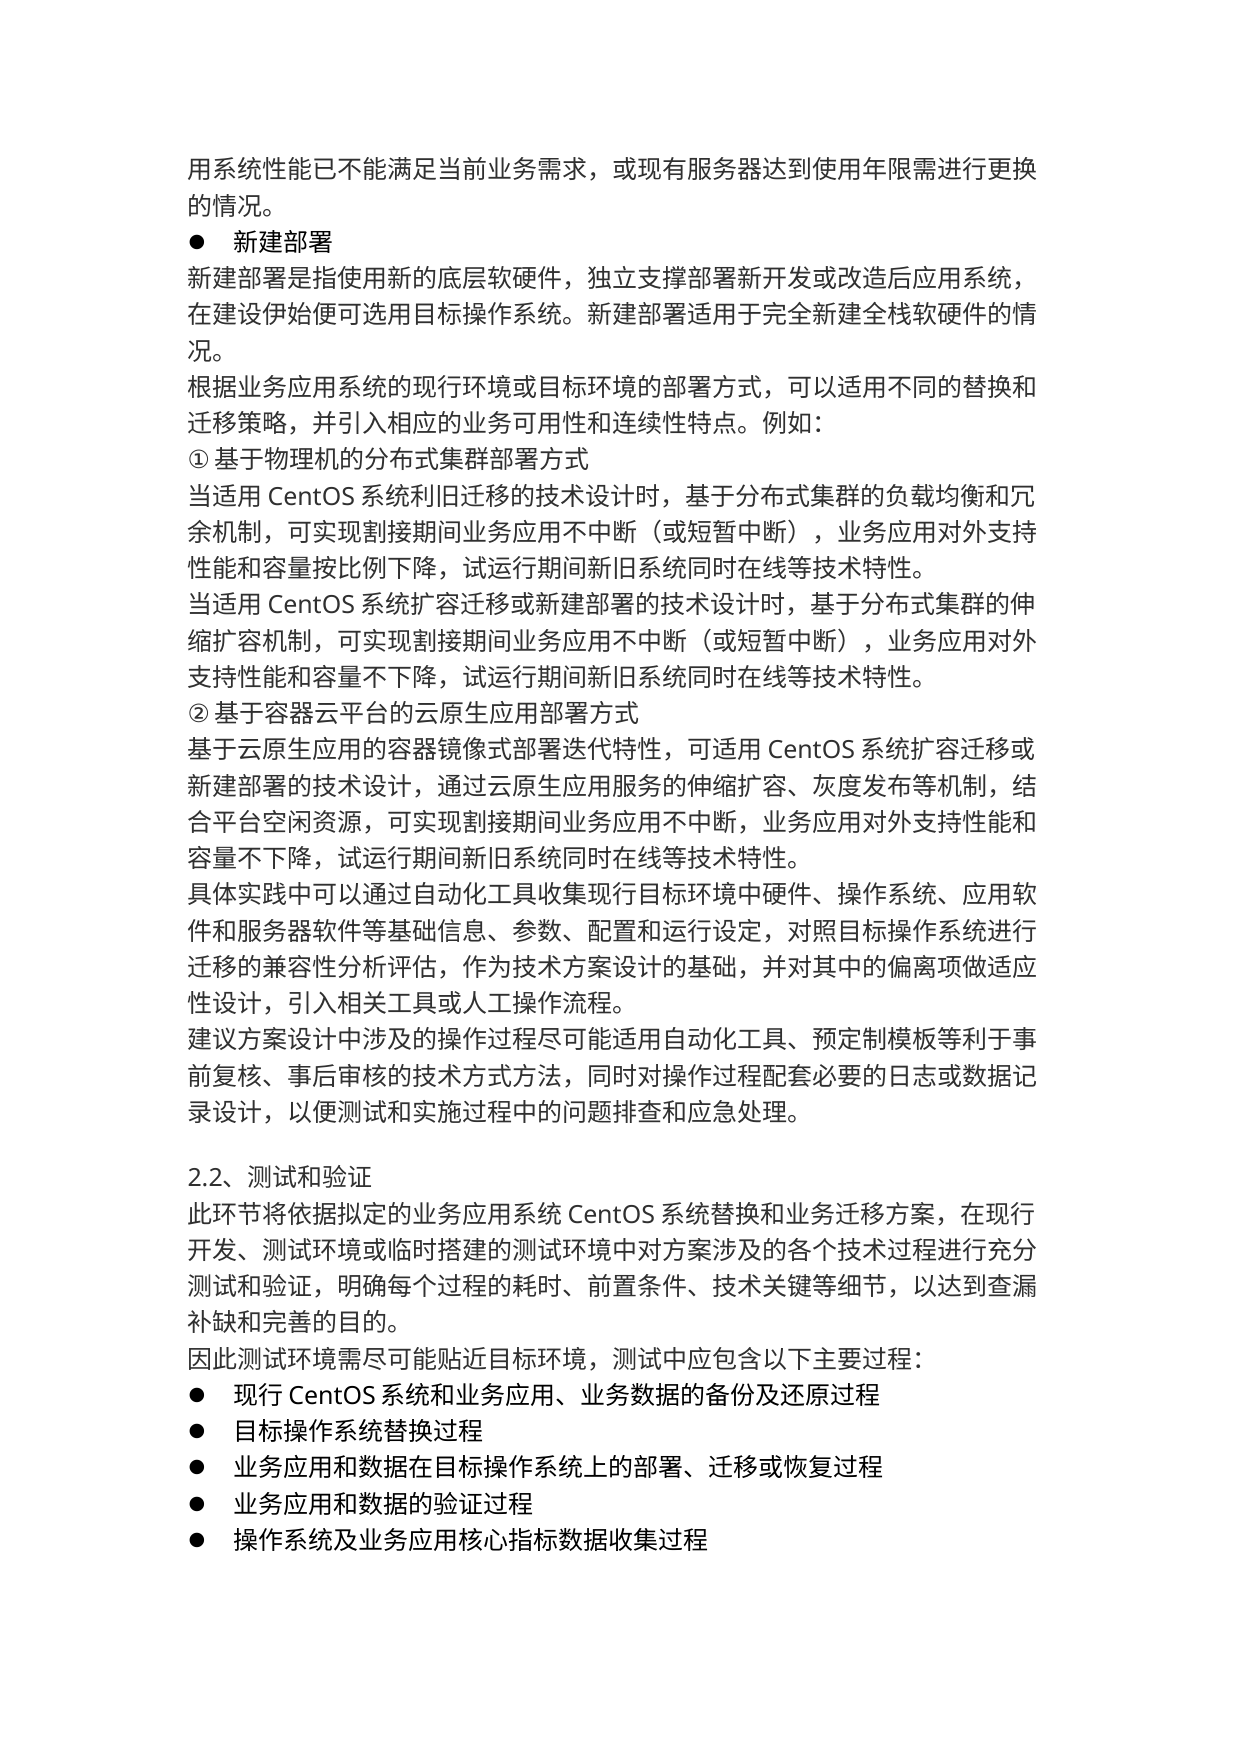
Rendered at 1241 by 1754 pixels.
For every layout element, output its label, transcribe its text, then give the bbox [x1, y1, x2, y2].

text 当适用CentOS系统利旧迁移的技术设计时，基于分布式集群的负载均衡和冗余机制，可实现割接期间业务应用不中断（或短暂中断），业务应用对外支持性能和容量按比例下降，试运行期间新旧系统同时在线等技术特性。 [187, 476, 1053, 585]
text 2.2、测试和验证 [187, 1158, 1053, 1194]
list 业务应用和数据在目标操作系统上的部署、迁移或恢复过程 [187, 1448, 1053, 1484]
text 因此测试环境需尽可能贴近目标环境，测试中应包含以下主要过程： [187, 1339, 1053, 1375]
text 新建部署是指使用新的底层软硬件，独立支撑部署新开发或改造后应用系统，在建设伊始便可选用目标操作系统。新建部署适用于完全新建全栈软硬件的情况。 [187, 259, 1053, 367]
list 业务应用和数据的验证过程 [187, 1484, 1053, 1520]
text ②基于容器云平台的云原生应用部署方式 [187, 694, 1053, 730]
list 新建部署 [187, 222, 1053, 259]
text 具体实践中可以通过自动化工具收集现行目标环境中硬件、操作系统、应用软件和服务器软件等基础信息、参数、配置和运行设定，对照目标操作系统进行迁移的兼容性分析评估，作为技术方案设计的基础，并对其中的偏离项做适应性设计，引入相关工具或人工操作流程。 [187, 875, 1053, 1020]
list 目标操作系统替换过程 [187, 1412, 1053, 1448]
text 基于云原生应用的容器镜像式部署迭代特性，可适用CentOS系统扩容迁移或新建部署的技术设计，通过云原生应用服务的伸缩扩容、灰度发布等机制，结合平台空闲资源，可实现割接期间业务应用不中断，业务应用对外支持性能和容量不下降，试运行期间新旧系统同时在线等技术特性。 [187, 730, 1053, 875]
list 现行CentOS系统和业务应用、业务数据的备份及还原过程 [187, 1375, 1053, 1412]
text 建议方案设计中涉及的操作过程尽可能适用自动化工具、预定制模板等利于事前复核、事后审核的技术方式方法，同时对操作过程配套必要的日志或数据记录设计，以便测试和实施过程中的问题排查和应急处理。 [187, 1020, 1053, 1129]
text 当适用CentOS系统扩容迁移或新建部署的技术设计时，基于分布式集群的伸缩扩容机制，可实现割接期间业务应用不中断（或短暂中断），业务应用对外支持性能和容量不下降，试运行期间新旧系统同时在线等技术特性。 [187, 585, 1053, 694]
list 操作系统及业务应用核心指标数据收集过程 [187, 1520, 1053, 1557]
text 此环节将依据拟定的业务应用系统CentOS系统替换和业务迁移方案，在现行开发、测试环境或临时搭建的测试环境中对方案涉及的各个技术过程进行充分测试和验证，明确每个过程的耗时、前置条件、技术关键等细节，以达到查漏补缺和完善的目的。 [187, 1194, 1053, 1339]
text ①基于物理机的分布式集群部署方式 [187, 440, 1053, 476]
text 根据业务应用系统的现行环境或目标环境的部署方式，可以适用不同的替换和迁移策略，并引入相应的业务可用性和连续性特点。例如： [187, 367, 1053, 440]
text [187, 150, 1053, 222]
